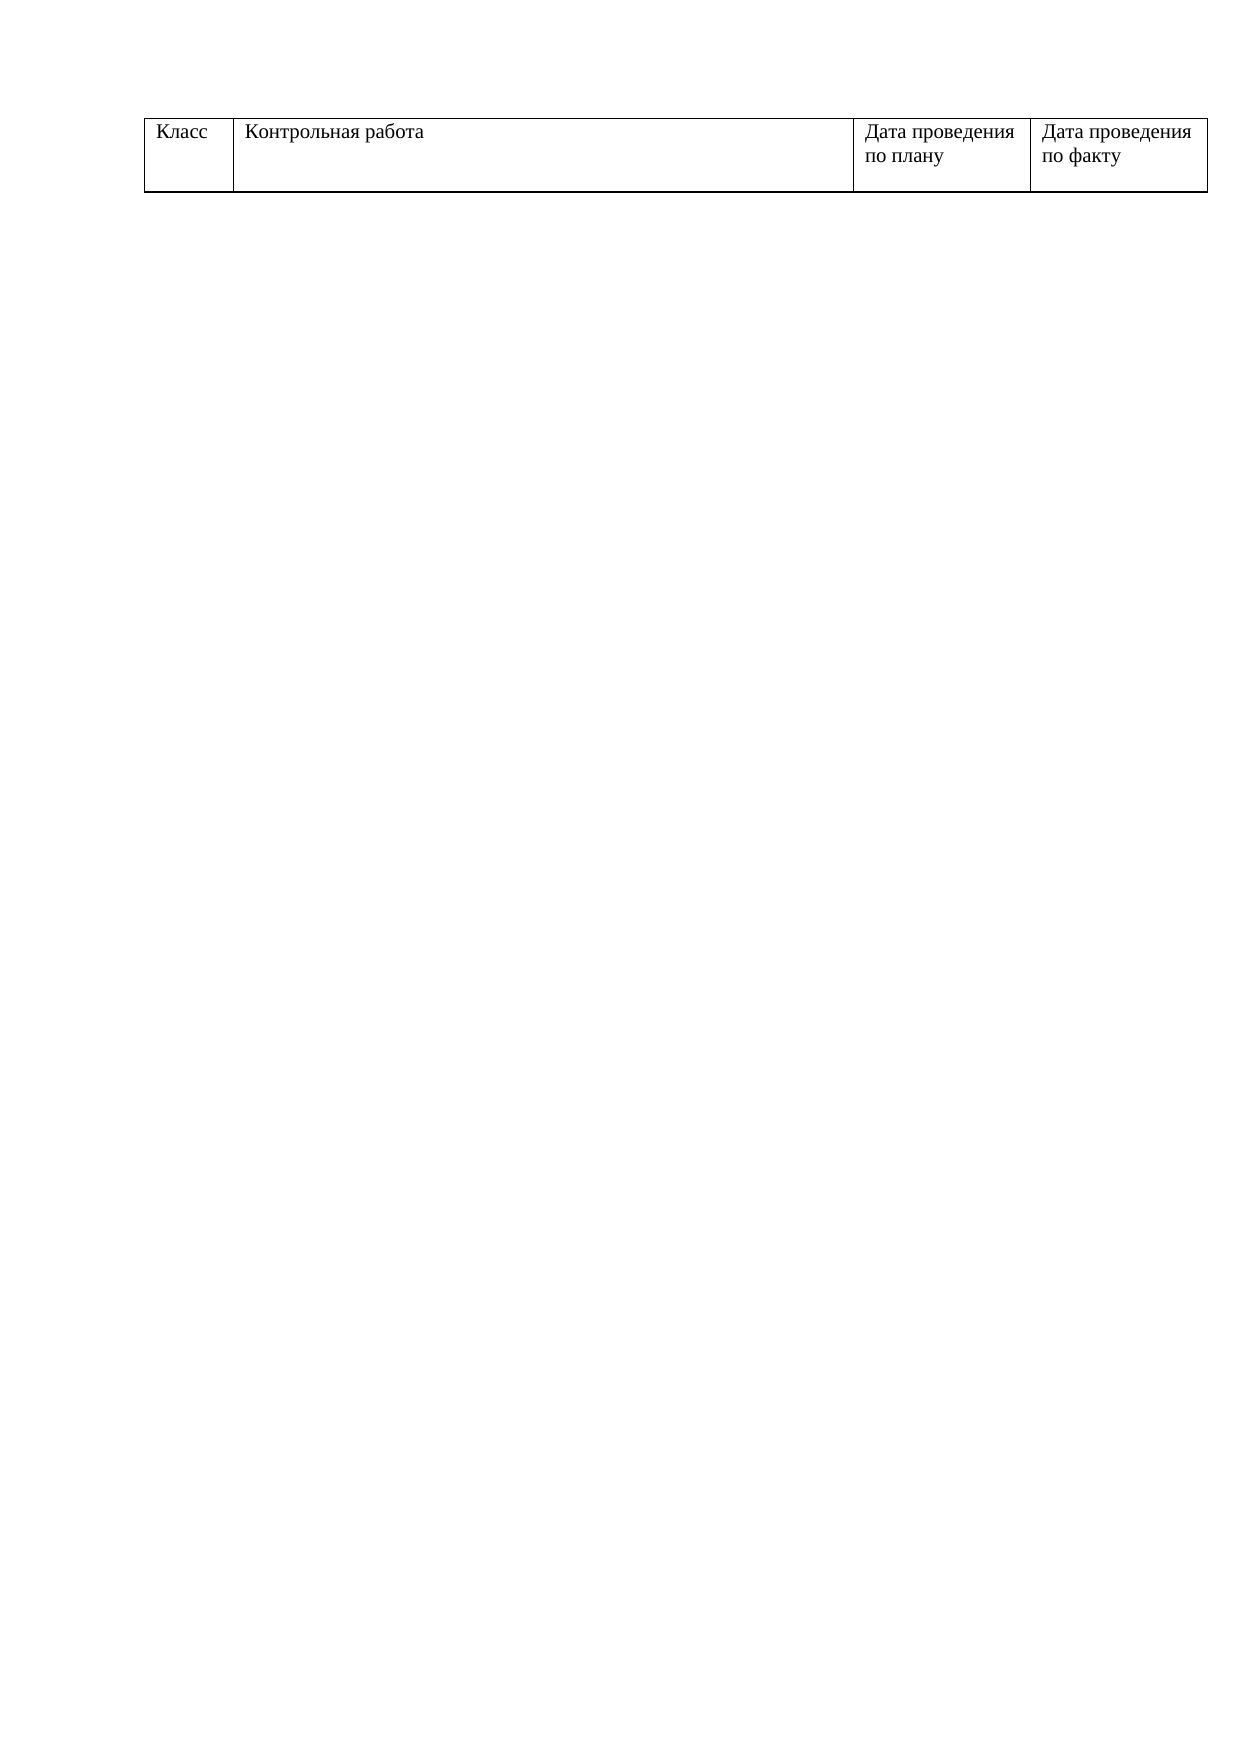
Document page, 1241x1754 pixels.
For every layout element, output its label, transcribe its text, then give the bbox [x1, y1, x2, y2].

table_header Дата проведения по факту [1031, 119, 1207, 191]
table_header Контрольная работа [234, 119, 853, 191]
table_header Дата проведения по плану [854, 119, 1030, 191]
table_header Класс [145, 119, 233, 191]
